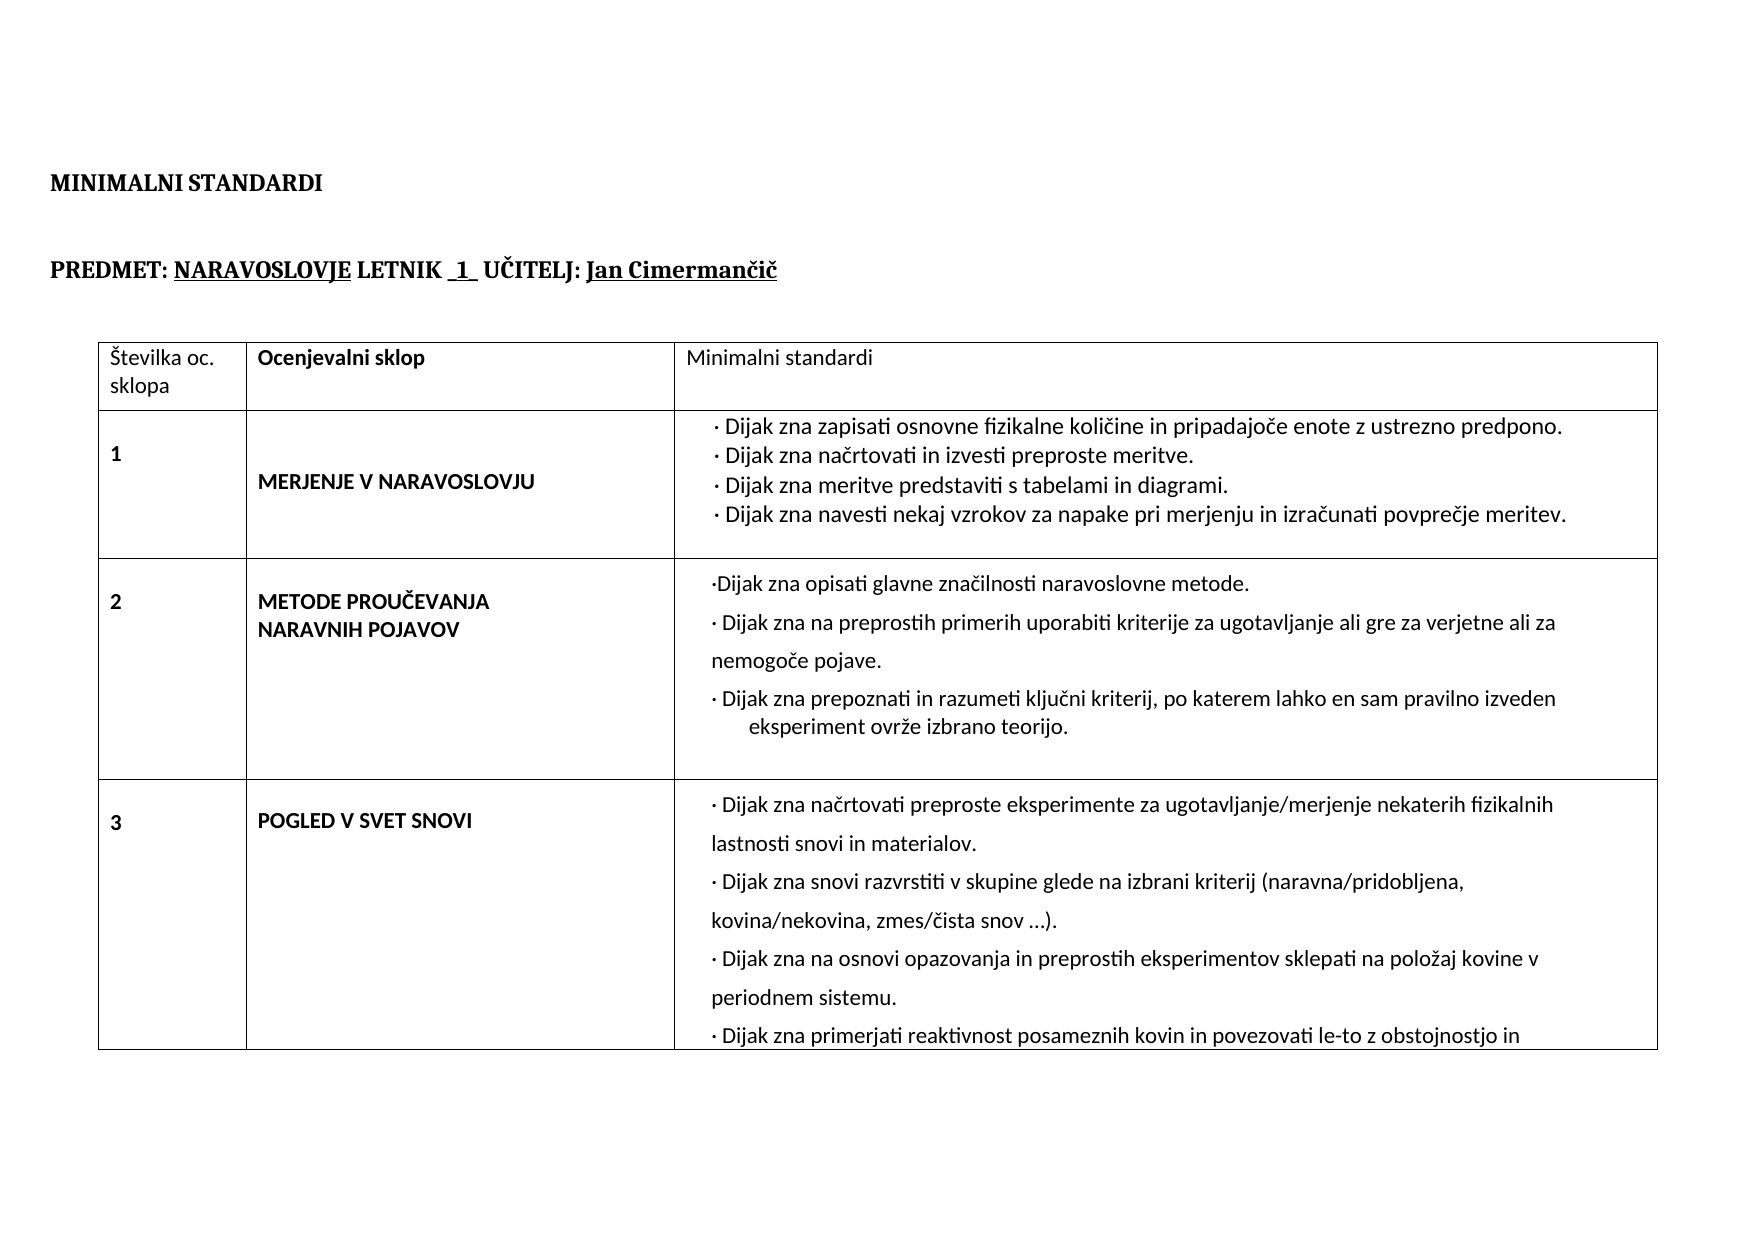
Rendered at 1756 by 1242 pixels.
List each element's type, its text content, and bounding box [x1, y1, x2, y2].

table_header Številka oc. sklopa [99, 343, 246, 410]
table_cell METODE PROUČEVANJA NARAVNIH POJAVOV [247, 559, 674, 779]
table_header Ocenjevalni sklop [247, 343, 674, 410]
table_cell MERJENJE V NARAVOSLOVJU [247, 411, 674, 558]
table_cell 2 [99, 559, 246, 779]
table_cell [675, 780, 1657, 1049]
table_cell · Dijak zna zapisati osnovne fizikalne količine in pripadajoče enote z ustrezno predpono. · Dijak zna načrtovati in izvesti preproste meritve. · Dijak zna meritve predstaviti s tabelami in diagrami. · Dijak zna navesti nekaj vzrokov za napake pri merjenju in izračunati povprečje meritev. [675, 411, 1657, 558]
text PREDMET: NARAVOSLOVJE LETNIK _1_ UČITELJ: Jan Cimermančič [50, 256, 1674, 284]
table_cell POGLED V SVET SNOVI [247, 780, 674, 1049]
table_header Minimalni standardi [675, 343, 1657, 410]
table_cell 1 [99, 411, 246, 558]
table_cell 3 [99, 780, 246, 1049]
text MINIMALNI STANDARDI [50, 169, 1674, 198]
table_cell ·Dijak zna opisati glavne značilnosti naravoslovne metode. · Dijak zna na preprostih primerih uporabiti kriterije za ugotavljanje ali gre za verjetne ali za nemogoče pojave. · Dijak zna prepoznati in razumeti ključni kriterij, po katerem lahko en sam pravilno izveden eksperiment ovrže izbrano teorijo. [675, 559, 1657, 779]
